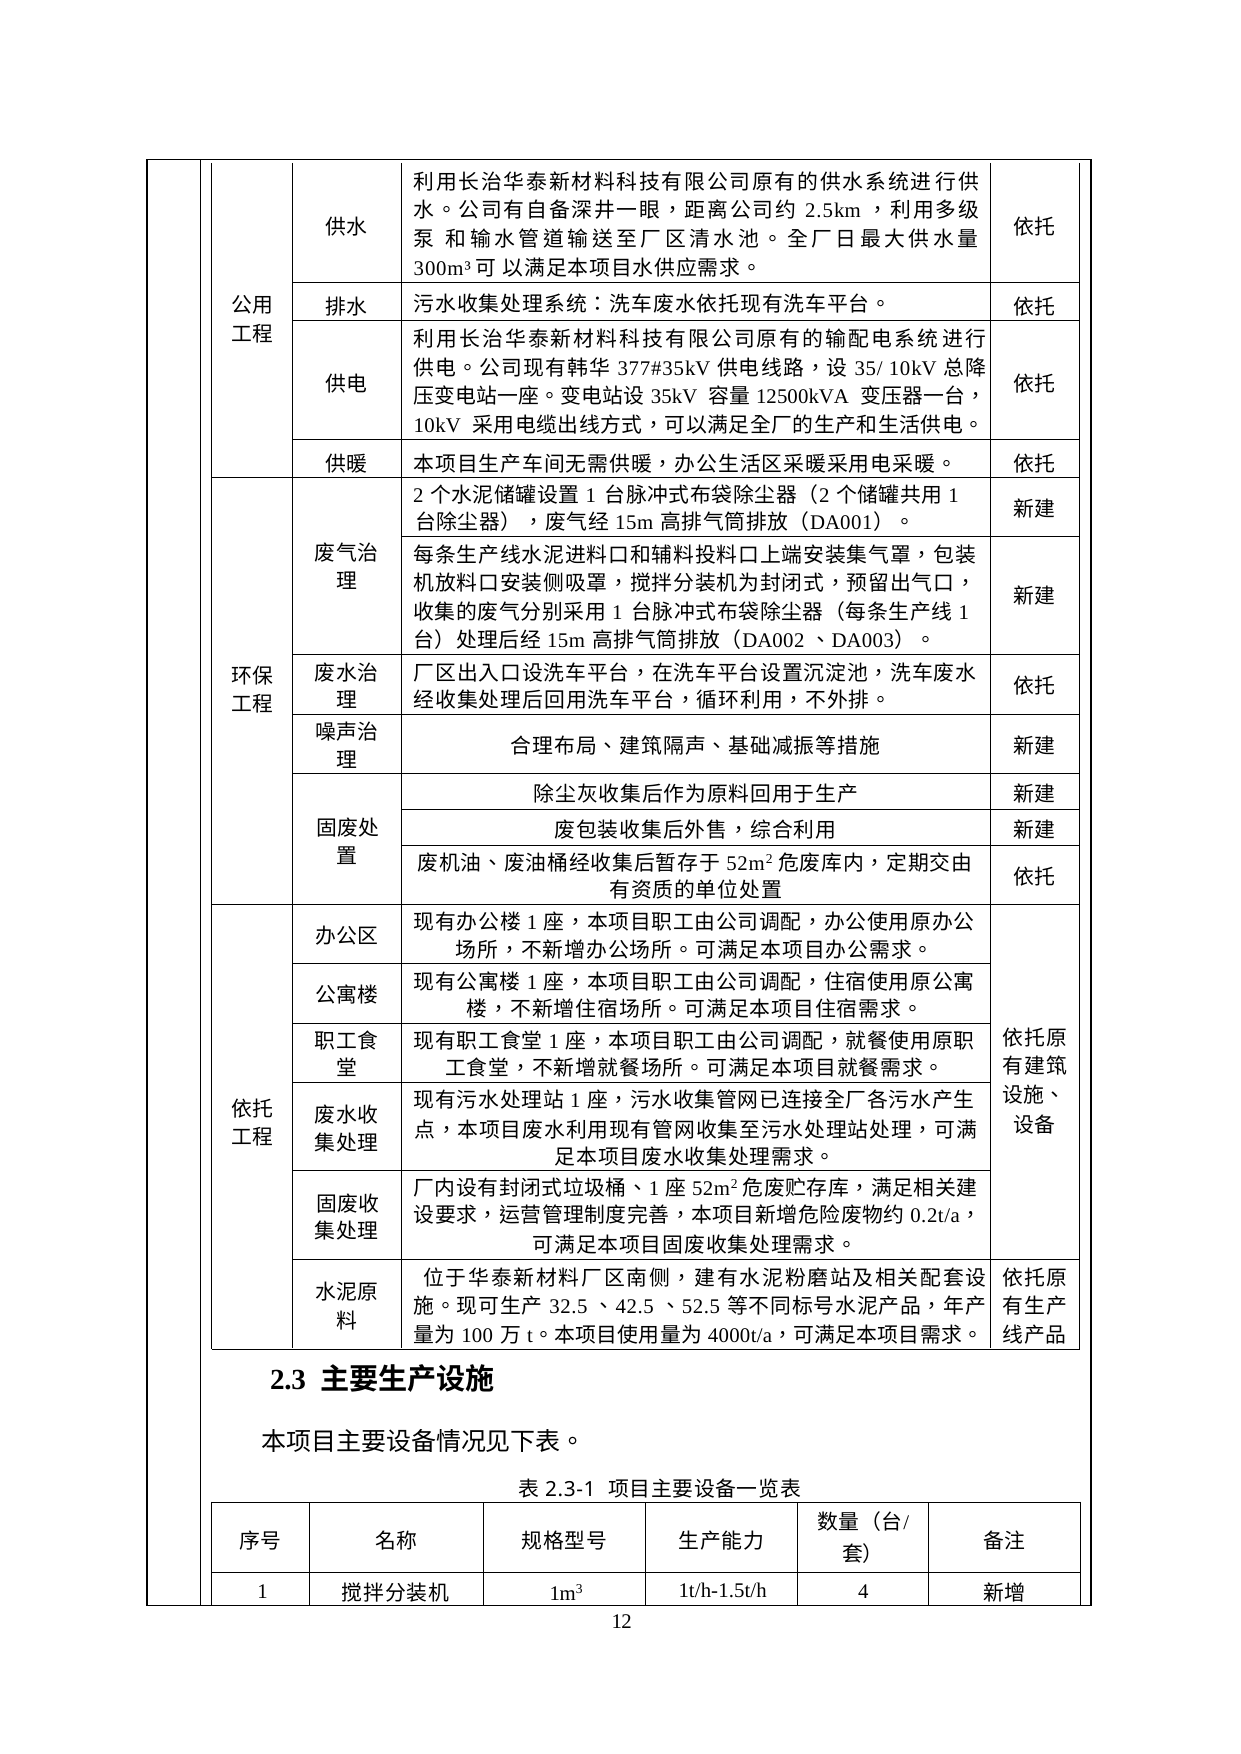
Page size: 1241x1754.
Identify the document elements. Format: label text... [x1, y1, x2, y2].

table_header 2.3 主要生产设施 本项目主要设备情况见下表。 表 2.3-1 项目主要设备一览表 [201, 160, 1090, 1605]
table_header [148, 160, 200, 1605]
